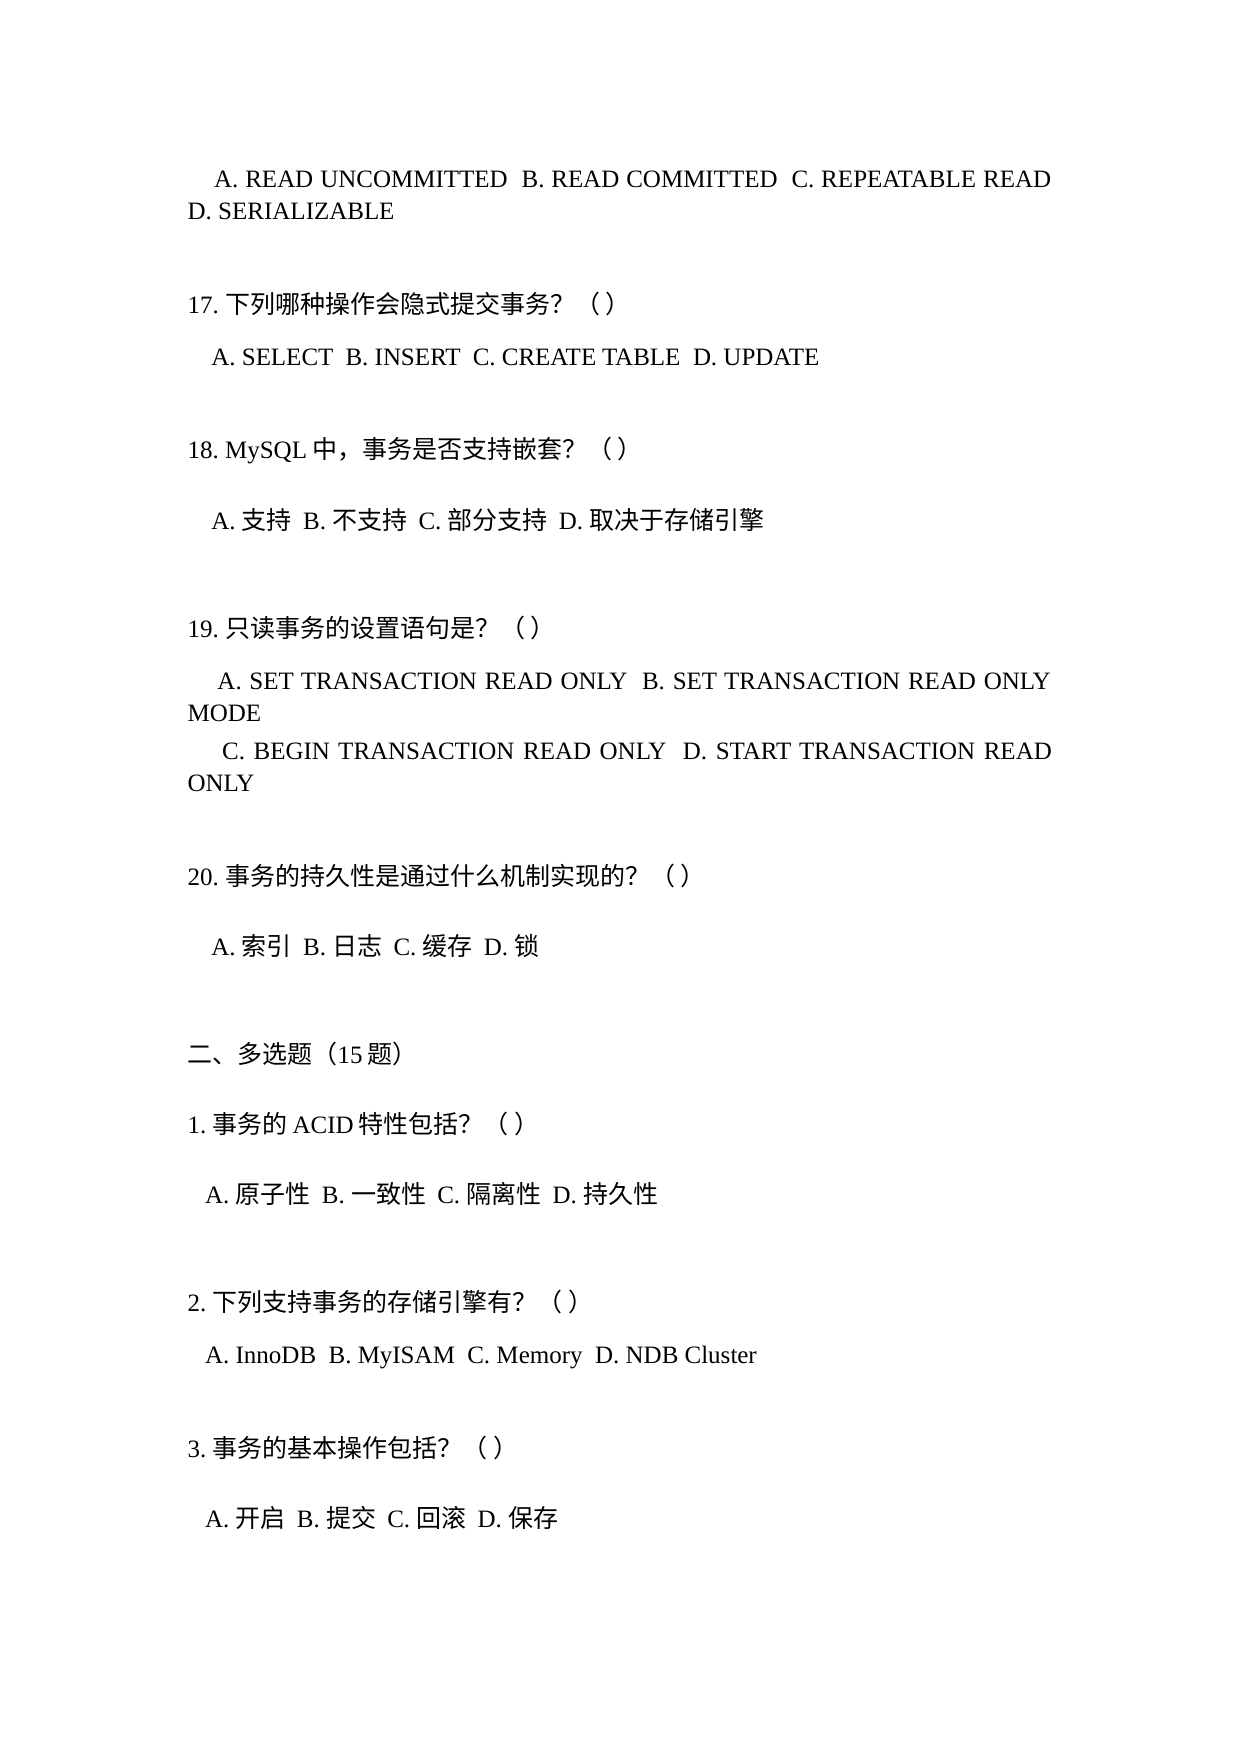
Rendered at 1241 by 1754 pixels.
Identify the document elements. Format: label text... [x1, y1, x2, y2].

text C. BEGIN TRANSACTION READ ONLY D. START TRANSACTION READ ONLY [187, 734, 1053, 799]
text A. 索引 B. 日志 C. 缓存 D. 锁 [187, 912, 1053, 977]
text A. 支持 B. 不支持 C. 部分支持 D. 取决于存储引擎 [187, 486, 1053, 551]
text 3. 事务的基本操作包括？（ ） [187, 1414, 1053, 1479]
text 17. 下列哪种操作会隐式提交事务？（ ） [187, 270, 1053, 335]
text A. 开启 B. 提交 C. 回滚 D. 保存 [187, 1484, 1053, 1549]
text A. InnoDB B. MyISAM C. Memory D. NDB Cluster [187, 1339, 1053, 1371]
text 二、多选题（15题） [187, 1020, 1053, 1085]
text 1. 事务的ACID特性包括？（ ） [187, 1090, 1053, 1155]
text 19. 只读事务的设置语句是？（ ） [187, 594, 1053, 659]
text 2. 下列支持事务的存储引擎有？（ ） [187, 1268, 1053, 1333]
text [187, 162, 1053, 227]
text 20. 事务的持久性是通过什么机制实现的？（ ） [187, 842, 1053, 907]
text A. 原子性 B. 一致性 C. 隔离性 D. 持久性 [187, 1161, 1053, 1226]
text A. SET TRANSACTION READ ONLY B. SET TRANSACTION READ ONLY MODE [187, 664, 1053, 729]
text A. SELECT B. INSERT C. CREATE TABLE D. UPDATE [187, 340, 1053, 373]
text 18. MySQL中，事务是否支持嵌套？（ ） [187, 416, 1053, 481]
